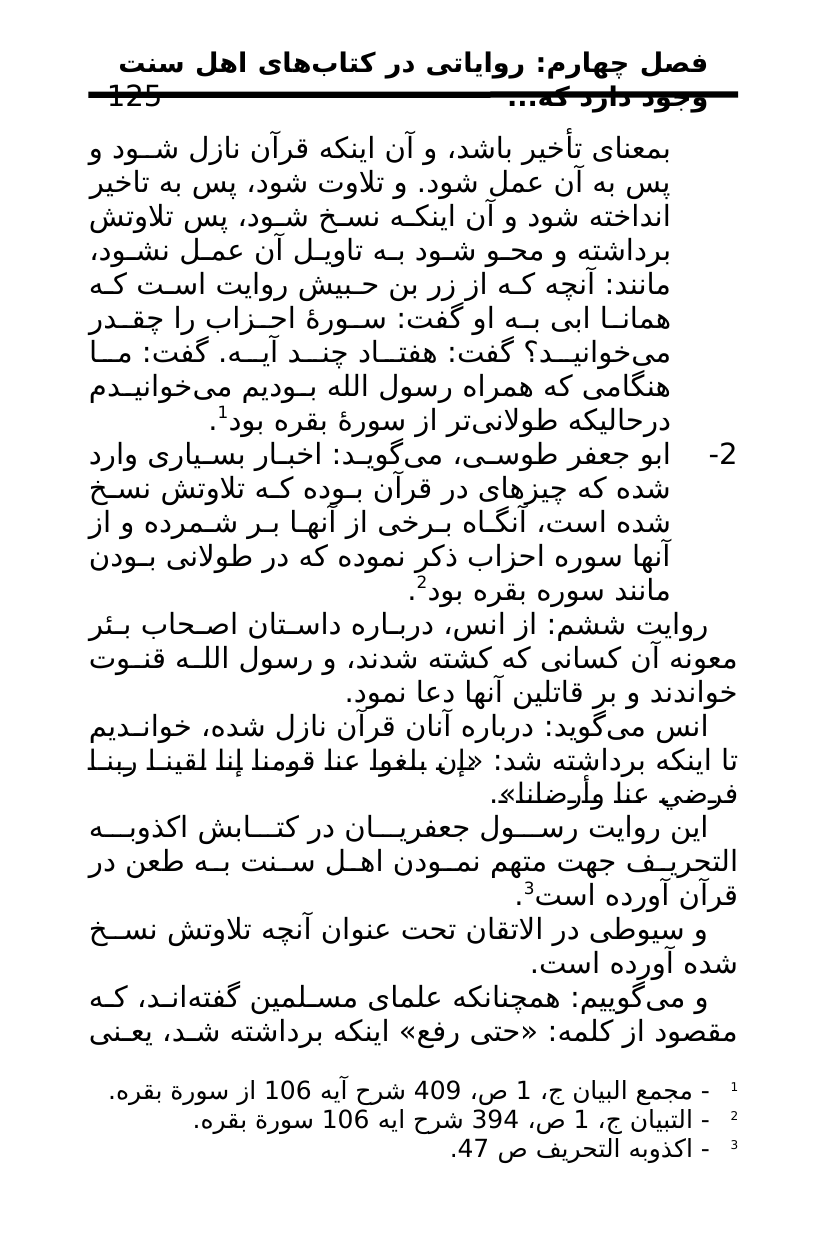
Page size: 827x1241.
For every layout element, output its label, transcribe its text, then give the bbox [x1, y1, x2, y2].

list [89, 132, 708, 437]
text انس می‌گوید: ‌درباره آنان قرآن نازل شده، خواندیم تا اینکه برداشته شد: «إن بلغوا عنا قومنا إنا لقينا ربنا فرضي عنا وأرضانا». [89, 709, 738, 811]
text روایت ششم: از انس، درباره داستان اصحاب بئر معونه آن کسانی که کشته شدند، و رسول الله قنوت خواندند و بر قاتلین آنها دعا نمود. [89, 607, 738, 709]
text و سیوطی در الاتقان تحت عنوان آنچه تلاوتش نسخ شده آورده است. [89, 913, 738, 981]
list ابو جعفر طوسی، می‌گوید: اخبار بسیاری وارد شده که چیزهای در قرآن بوده که تلاوتش نسخ شده است، آنگاه برخی از آنها بر شمرده و از آنها سوره احزاب ذکر نموده که در طولانی بودن مانند سوره بقره بود. [89, 437, 708, 607]
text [89, 981, 738, 1048]
text این روایت رسول جعفریان در کتابش اکذوبه التحریف جهت متهم نمودن اهل سنت به طعن در قرآن آورده است. [89, 811, 738, 913]
